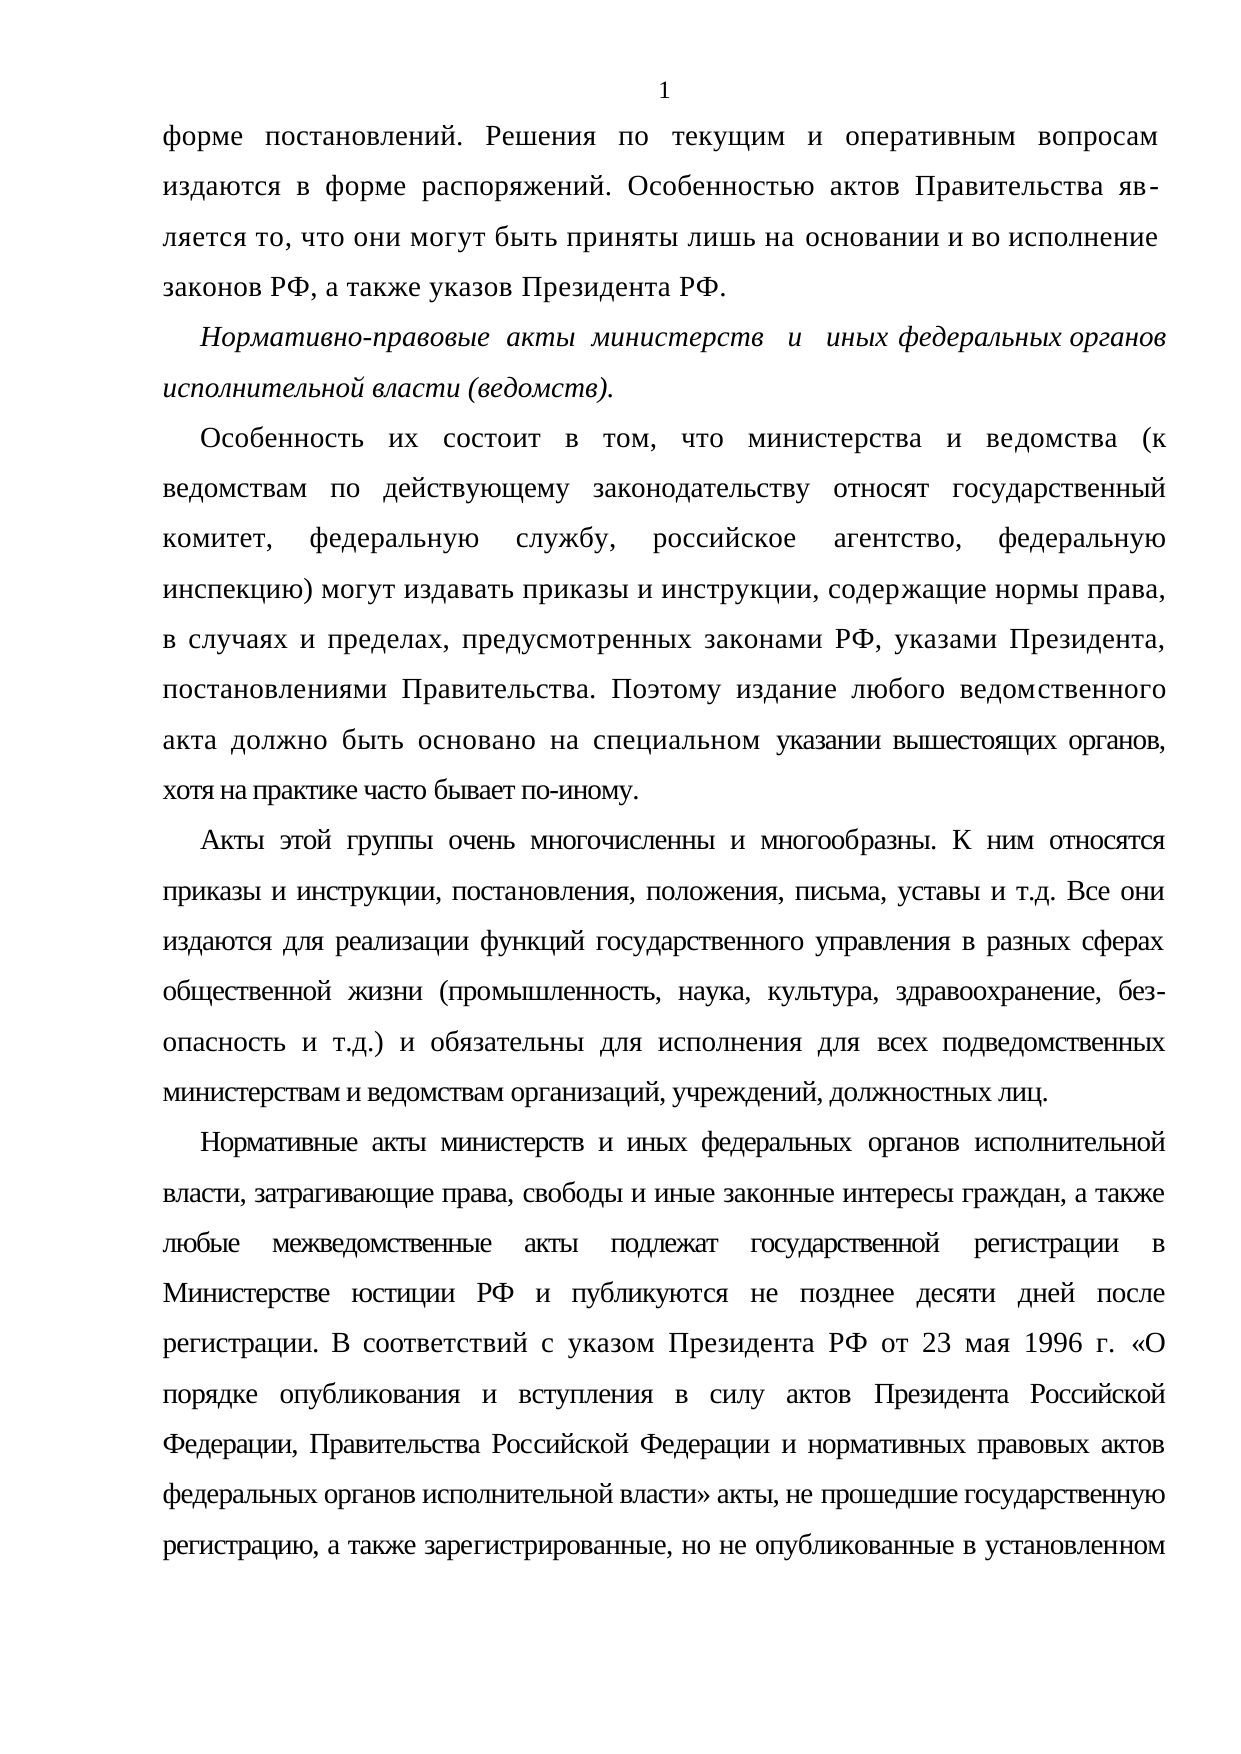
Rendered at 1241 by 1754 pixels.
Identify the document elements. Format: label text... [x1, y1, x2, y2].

text Акты этой группы очень многочисленны и многообразны. К ним относятся приказы и инструкции, постановления, положения, письма, уставы и т.д. Все они издаются для реализации функций государственного управления в разных сферах общественной жизни (промышленность, наука, культура, здравоохранение, безопасность и т.д.) и обязательны для исполнения для всех подведомственных министерствам и ведомствам организаций, учреждений, должностных лиц. [162, 822, 1166, 1108]
text Нормативно-правовые акты министерств и иных федеральных органов исполнительной власти (ведомств). [162, 319, 1166, 403]
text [162, 118, 1159, 303]
text Особенность их состоит в том, что министерства и ведомства (к ведомствам по действующему законодательству относят государственный комитет, федеральную службу, российское агентство, федеральную инспекцию) могут издавать приказы и инструкции, содержащие нормы права, в случаях и пределах, предусмотренных законами РФ, указами Президента, постановлениями Правительства. Поэтому издание любого ведомственного акта должно быть основано на специальном указании вышестоящих органов, хотя на практике часто бывает по-иному. [162, 420, 1166, 806]
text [162, 1124, 1166, 1560]
